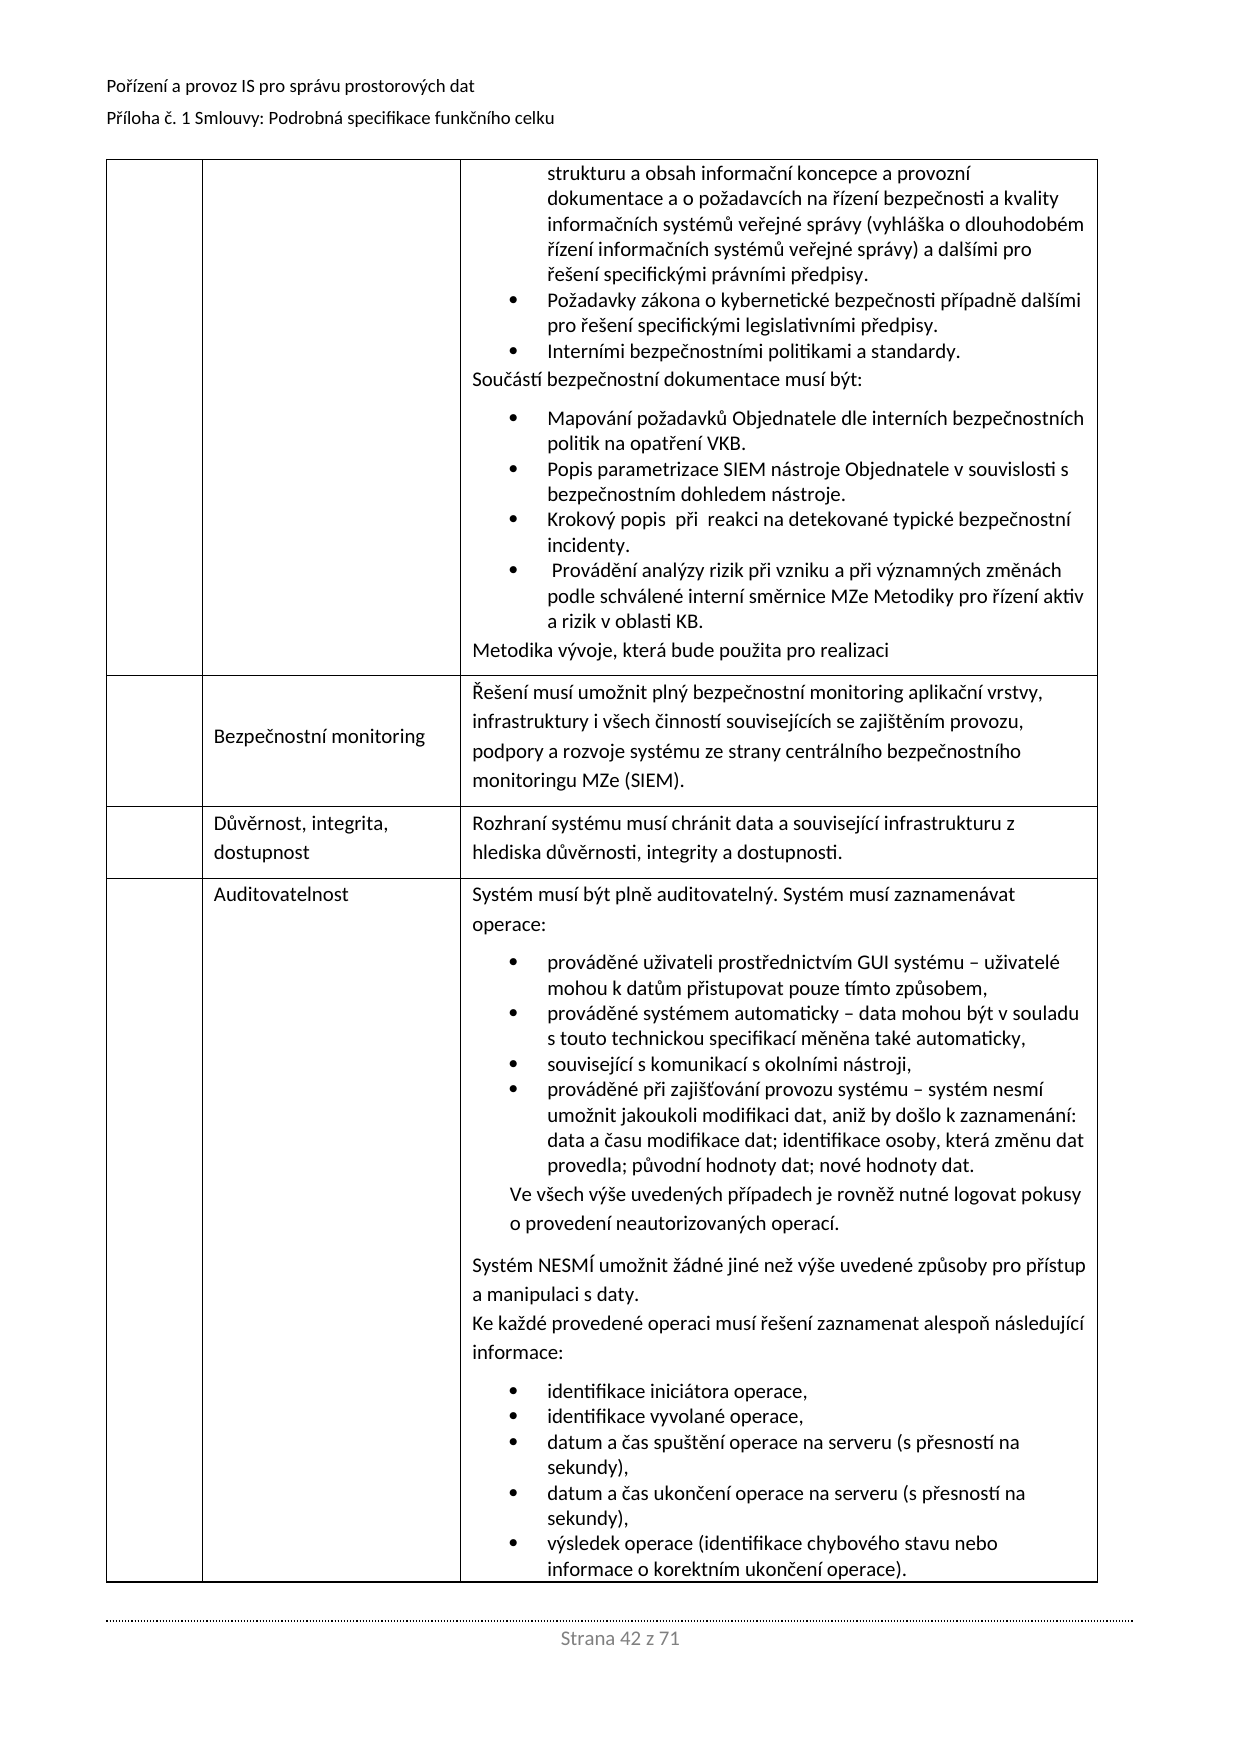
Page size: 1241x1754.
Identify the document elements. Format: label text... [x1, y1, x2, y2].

table_cell Důvěrnost, integrita, dostupnost [203, 807, 460, 877]
table_cell Rozhraní systému musí chránit data a související infrastrukturu z hlediska důvěrnosti, integrity a dostupnosti. [461, 807, 1097, 877]
table_cell [107, 879, 202, 1581]
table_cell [461, 160, 1097, 675]
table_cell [461, 879, 1097, 1581]
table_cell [203, 160, 460, 675]
table_cell [107, 160, 202, 675]
table_cell [107, 676, 202, 806]
table_cell Řešení musí umožnit plný bezpečnostní monitoring aplikační vrstvy, infrastruktury i všech činností souvisejících se zajištěním provozu, podpory a rozvoje systému ze strany centrálního bezpečnostního monitoringu MZe (SIEM). [461, 676, 1097, 806]
table_cell [107, 807, 202, 877]
table_cell Auditovatelnost [203, 879, 460, 1581]
table_cell Bezpečnostní monitoring [203, 676, 460, 806]
